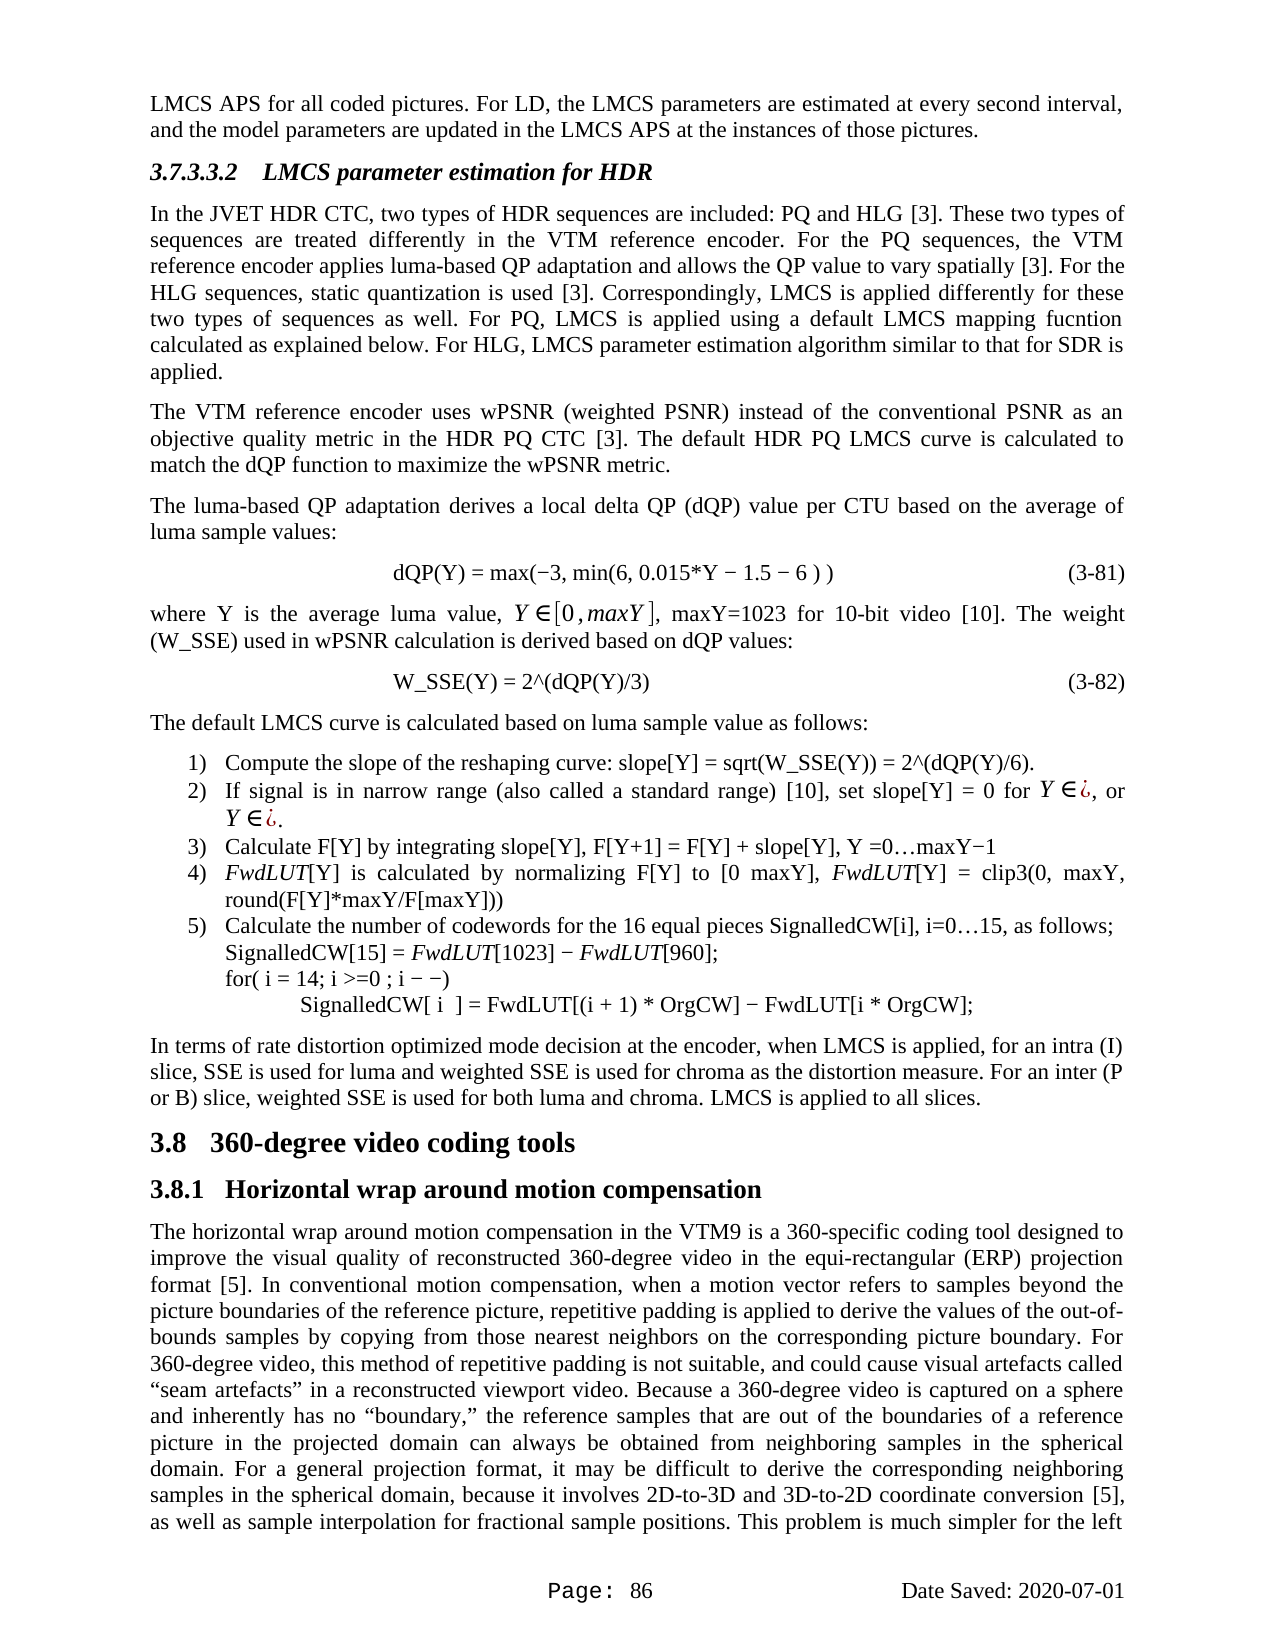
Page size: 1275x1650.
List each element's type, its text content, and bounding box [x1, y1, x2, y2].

text In terms of rate distortion optimized mode decision at the encoder, when LMCS is applied, for an intra (I) slice, SSE is used for luma and weighted SSE is used for chroma as the distortion measure. For an inter (P or B) slice, weighted SSE is used for both luma and chroma. LMCS is applied to all slices. [150, 1032, 1125, 1111]
text The default LMCS curve is calculated based on luma sample value as follows: [150, 708, 1125, 735]
text dQP(Y) = max(−3, min(6, 0.015*Y − 1.5 − 6 ) ) (3-81) [150, 558, 1125, 585]
list SignalledCW[ i ] = FwdLUT[(i + 1) * OrgCW] − FwdLUT[i * OrgCW]; [225, 991, 1125, 1018]
list Calculate F[Y] by integrating slope[Y], F[Y+1] = F[Y] + slope[Y], Y =0…maxY−1 [187, 833, 1125, 859]
text where Y is the average luma value, , maxY=1023 for 10-bit video [8]. The weight (W_SSE) used in wPSNR calculation is derived based on dQP values: [150, 599, 1125, 654]
list Compute the slope of the reshaping curve: slope[Y] = sqrt(W_SSE(Y)) = 2^(dQP(Y)/6). [187, 749, 1125, 775]
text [150, 1218, 1125, 1534]
subtitle LMCS parameter estimation for HDR [150, 157, 1125, 186]
text The luma-based QP adaptation derives a local delta QP (dQP) value per CTU based on the average of luma sample values: [150, 492, 1125, 544]
list for( i = 14; i >=0 ; i − −) [225, 965, 1125, 991]
list Calculate the number of codewords for the 16 equal pieces SignalledCW[i], i=0…15, as follows; [187, 912, 1125, 938]
text The VTM reference encoder uses wPSNR (weighted PSNR) instead of the conventional PSNR as an objective quality metric in the HDR PQ CTC [3]. The default HDR PQ LMCS curve is calculated to match the dQP function to maximize the wPSNR metric. [150, 398, 1125, 477]
subtitle 360-degree video coding tools [150, 1125, 1125, 1158]
list SignalledCW[15] = FwdLUT[1023] − FwdLUT[960]; [225, 938, 1125, 965]
list FwdLUT[Y] is calculated by normalizing F[Y] to [0 maxY], FwdLUT[Y] = clip3(0, maxY, round(F[Y]*maxY/F[maxY])) [187, 859, 1125, 912]
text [150, 90, 1125, 143]
text In the JVET HDR CTC, two types of HDR sequences are included: PQ and HLG [3]. These two types of sequences are treated differently in the VTM reference encoder. For the PQ sequences, the VTM reference encoder applies luma-based QP adaptation and allows the QP value to vary spatially [3]. For the HLG sequences, static quantization is used [3]. Correspondingly, LMCS is applied differently for these two types of sequences as well. For PQ, LMCS is applied using a default LMCS mapping fucntion calculated as explained below. For HLG, LMCS parameter estimation algorithm similar to that for SDR is applied. [150, 200, 1125, 384]
list If signal is in narrow range (also called a standard range) [8], set slope[Y] = 0 for , or . [187, 775, 1125, 833]
text W_SSE(Y) = 2^(dQP(Y)/3) (3-82) [150, 668, 1125, 694]
subtitle Horizontal wrap around motion compensation [150, 1173, 1125, 1204]
